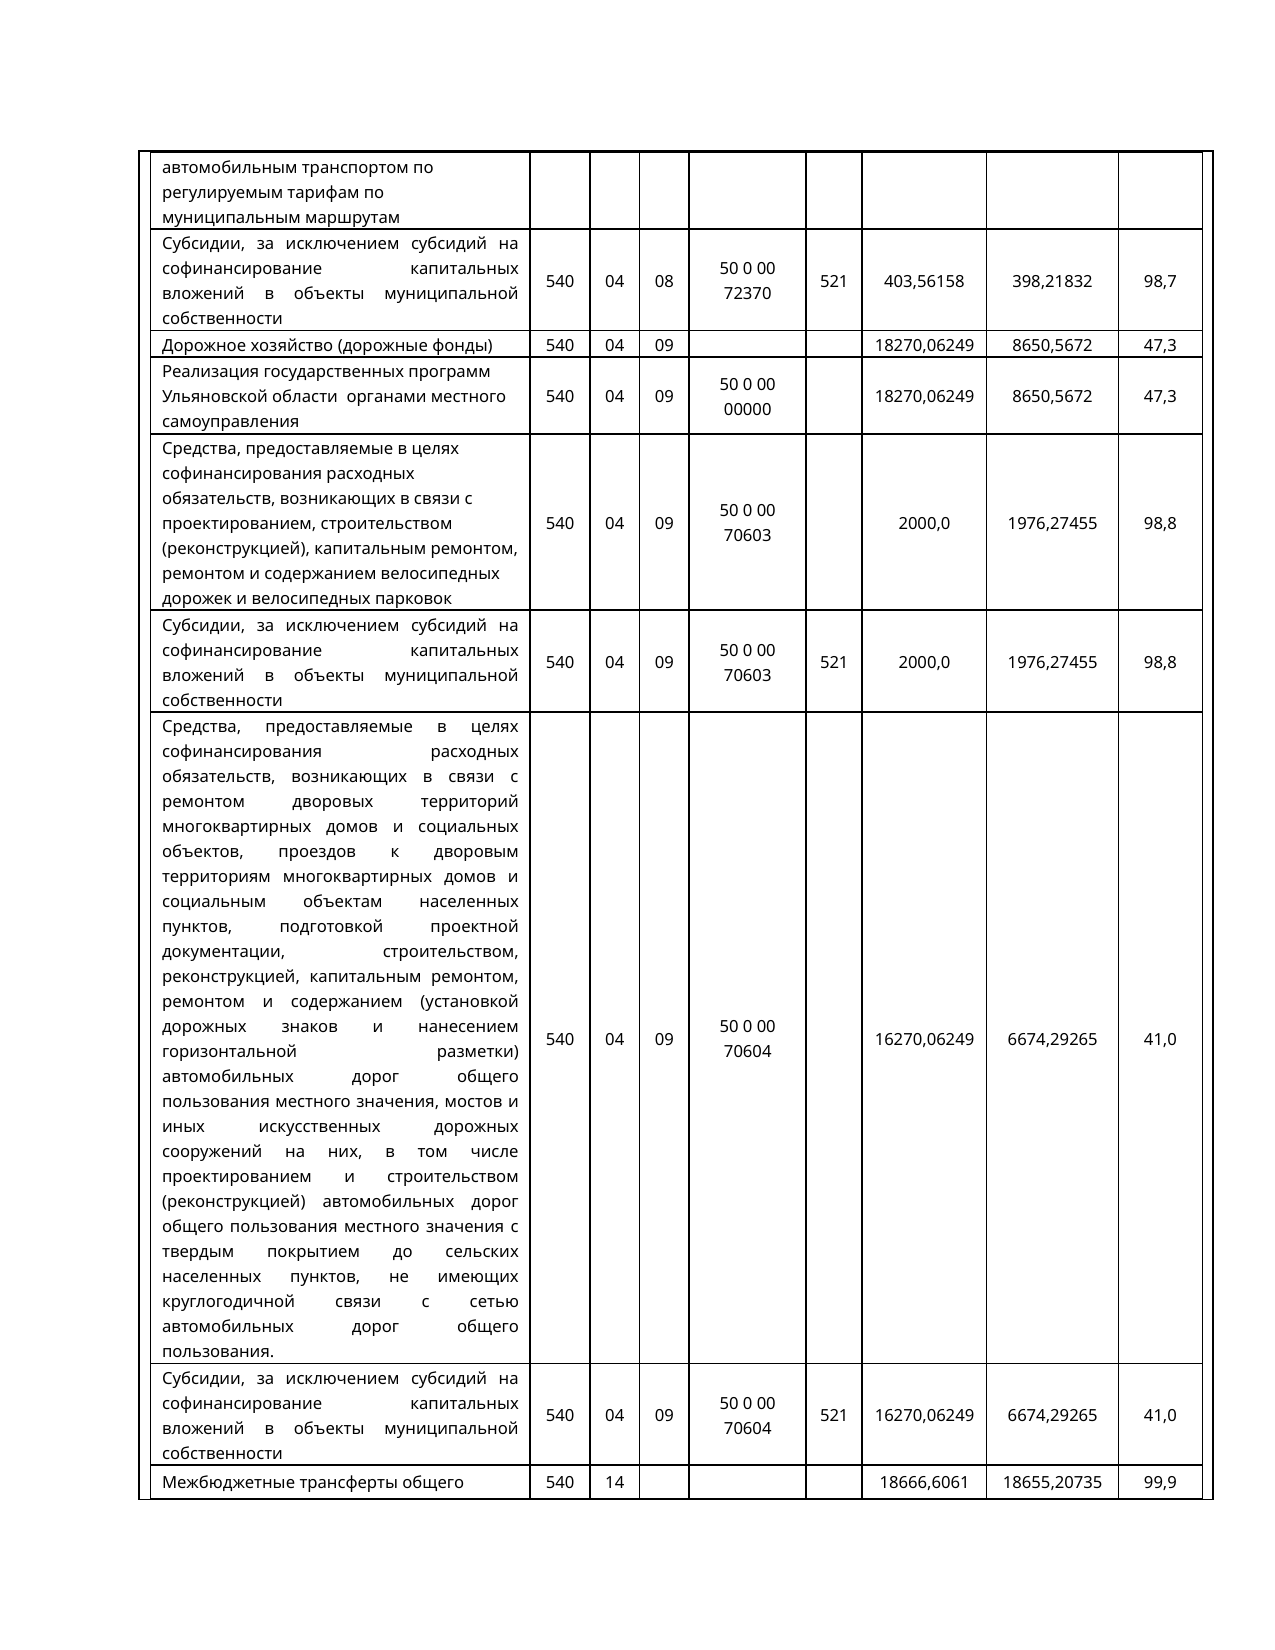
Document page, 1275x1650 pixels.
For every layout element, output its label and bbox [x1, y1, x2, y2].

table_header [1203, 152, 1212, 1498]
table_header [140, 152, 150, 1498]
